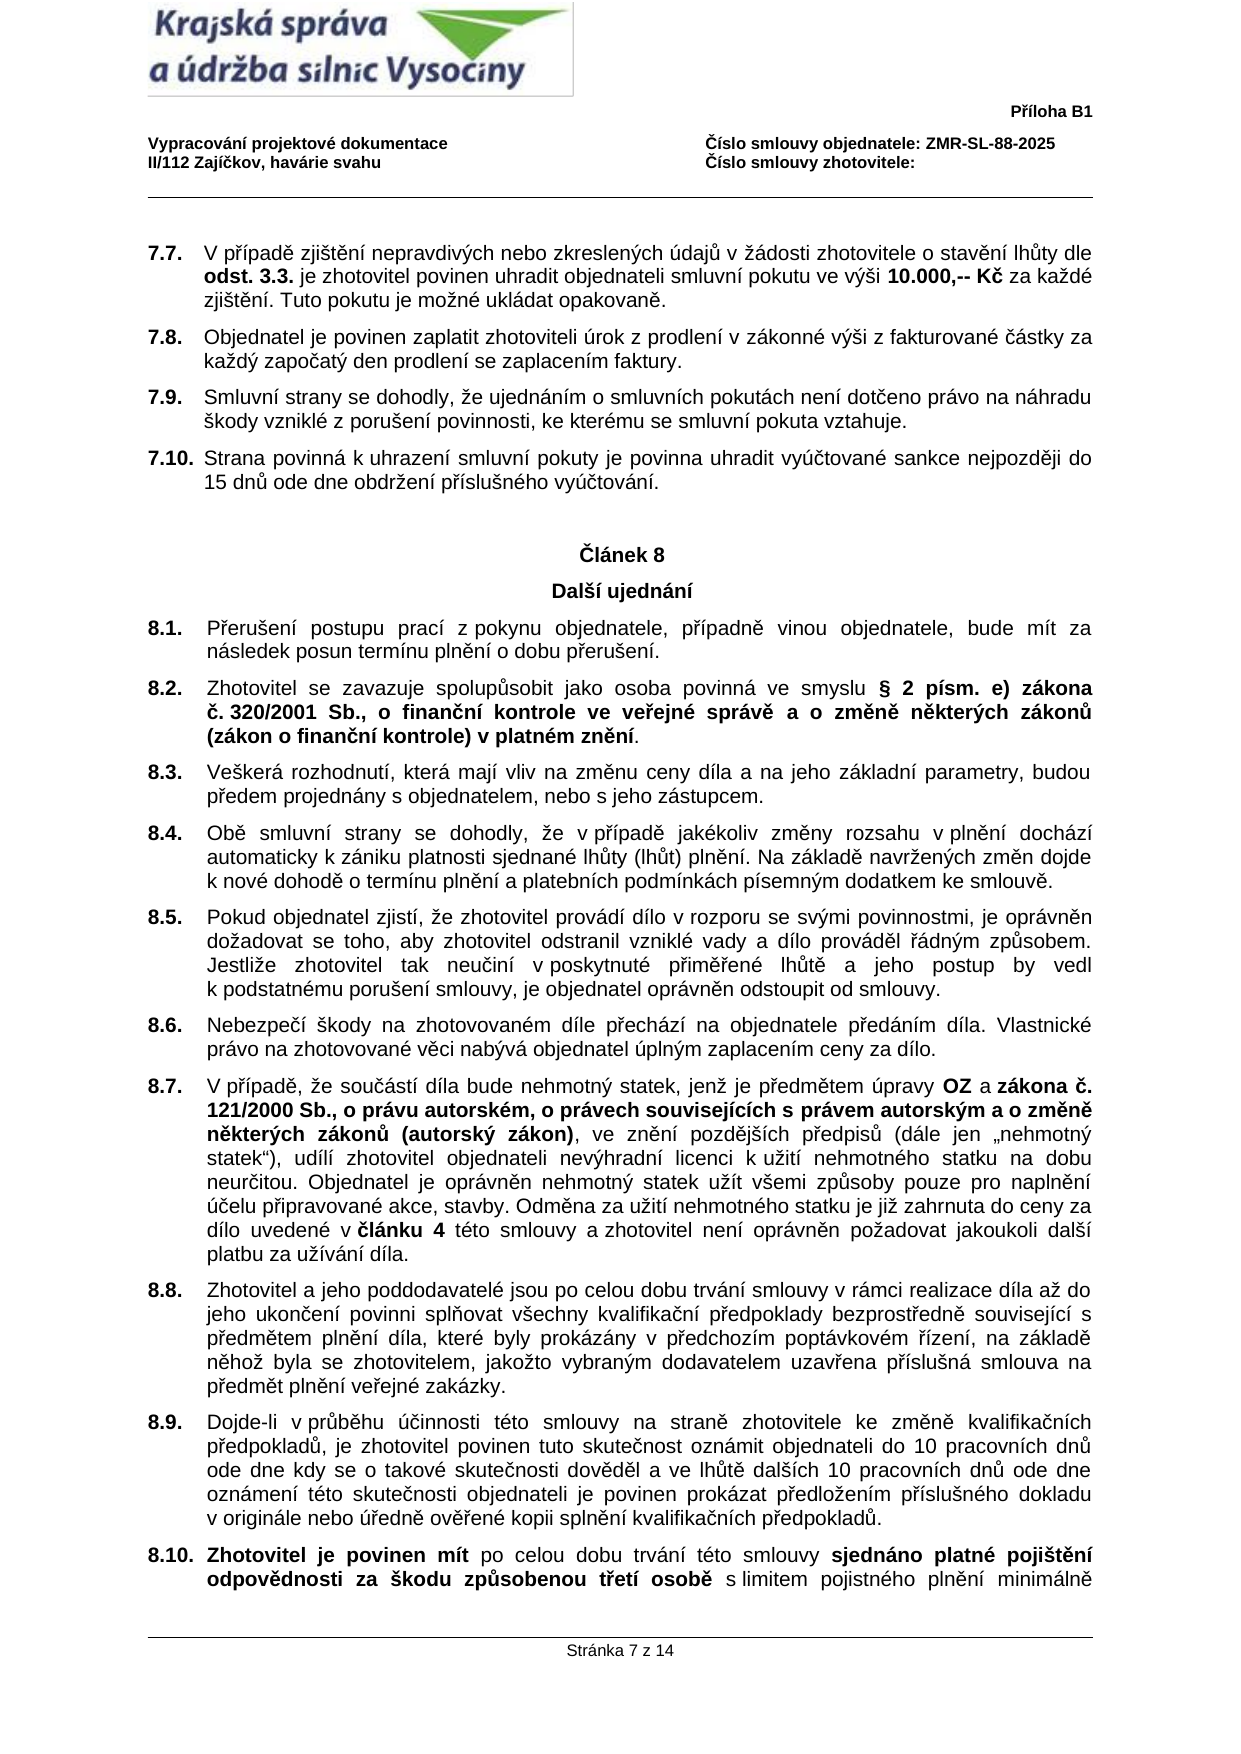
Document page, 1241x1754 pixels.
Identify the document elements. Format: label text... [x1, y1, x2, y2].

list Objednatel je povinen zaplatit zhotoviteli úrok z prodlení v zákonné výši z fakturované částky za každý započatý den prodlení se zaplacením faktury. [148, 325, 1093, 373]
list Pokud objednatel zjistí, že zhotovitel provádí dílo v rozporu se svými povinnostmi, je oprávněn dožadovat se toho, aby zhotovitel odstranil vzniklé vady a dílo prováděl řádným způsobem. Jestliže zhotovitel tak neučiní v poskytnuté přiměřené lhůtě a jeho postup by vedl k podstatnému porušení smlouvy, je objednatel oprávněn odstoupit od smlouvy. [148, 905, 1093, 1001]
list Zhotovitel se zavazuje spolupůsobit jako osoba povinná ve smyslu § 2 písm. e) zákona č. 320/2001 Sb., o finanční kontrole ve veřejné správě a o změně některých zákonů (zákon o finanční kontrole) v platném znění. [148, 676, 1093, 748]
list Další ujednání [148, 579, 1096, 603]
list Zhotovitel a jeho poddodavatelé jsou po celou dobu trvání smlouvy v rámci realizace díla až do jeho ukončení povinni splňovat všechny kvalifikační předpoklady bezprostředně související s předmětem plnění díla, které byly prokázány v předchozím poptávkovém řízení, na základě něhož byla se zhotovitelem, jakožto vybraným dodavatelem uzavřena příslušná smlouva na předmět plnění veřejné zakázky. [148, 1278, 1093, 1398]
picture [147, 2, 574, 98]
list Článek 8 [148, 542, 1096, 566]
list Veškerá rozhodnutí, která mají vliv na změnu ceny díla a na jeho základní parametry, budou předem projednány s objednatelem, nebo s jeho zástupcem. [148, 760, 1093, 808]
list Přerušení postupu prací z pokynu objednatele, případně vinou objednatele, bude mít za následek posun termínu plnění o dobu přerušení. [148, 615, 1093, 663]
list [148, 1542, 1093, 1590]
list V případě zjištění nepravdivých nebo zkreslených údajů v žádosti zhotovitele o stavění lhůty dle odst. 3.3. je zhotovitel povinen uhradit objednateli smluvní pokutu ve výši 10.000,-- Kč za každé zjištění. Tuto pokutu je možné ukládat opakovaně. [148, 240, 1093, 312]
list Obě smluvní strany se dohodly, že v případě jakékoliv změny rozsahu v plnění dochází automaticky k zániku platnosti sjednané lhůty (lhůt) plnění. Na základě navržených změn dojde k nové dohodě o termínu plnění a platebních podmínkách písemným dodatkem ke smlouvě. [148, 821, 1093, 892]
list Nebezpečí škody na zhotovovaném díle přechází na objednatele předáním díla. Vlastnické právo na zhotovované věci nabývá objednatel úplným zaplacením ceny za dílo. [148, 1013, 1093, 1061]
list Strana povinná k uhrazení smluvní pokuty je povinna uhradit vyúčtované sankce nejpozději do 15 dnů ode dne obdržení příslušného vyúčtování. [148, 446, 1093, 493]
list Smluvní strany se dohodly, že ujednáním o smluvních pokutách není dotčeno právo na náhradu škody vzniklé z porušení povinnosti, ke kterému se smluvní pokuta vztahuje. [148, 385, 1093, 433]
list Dojde-li v průběhu účinnosti této smlouvy na straně zhotovitele ke změně kvalifikačních předpokladů, je zhotovitel povinen tuto skutečnost oznámit objednateli do 10 pracovních dnů ode dne kdy se o takové skutečnosti dověděl a ve lhůtě dalších 10 pracovních dnů ode dne oznámení této skutečnosti objednateli je povinen prokázat předložením příslušného dokladu v originále nebo úředně ověřené kopii splnění kvalifikačních předpokladů. [148, 1410, 1093, 1530]
list V případě, že součástí díla bude nehmotný statek, jenž je předmětem úpravy OZ a zákona č. 121/2000 Sb., o právu autorském, o právech souvisejících s právem autorským a o změně některých zákonů (autorský zákon), ve znění pozdějších předpisů (dále jen „nehmotný statek“), udílí zhotovitel objednateli nevýhradní licenci k užití nehmotného statku na dobu neurčitou. Objednatel je oprávněn nehmotný statek užít všemi způsoby pouze pro naplnění účelu připravované akce, stavby. Odměna za užití nehmotného statku je již zahrnuta do ceny za dílo uvedené v článku 4 této smlouvy a zhotovitel není oprávněn požadovat jakoukoli další platbu za užívání díla. [148, 1074, 1093, 1265]
